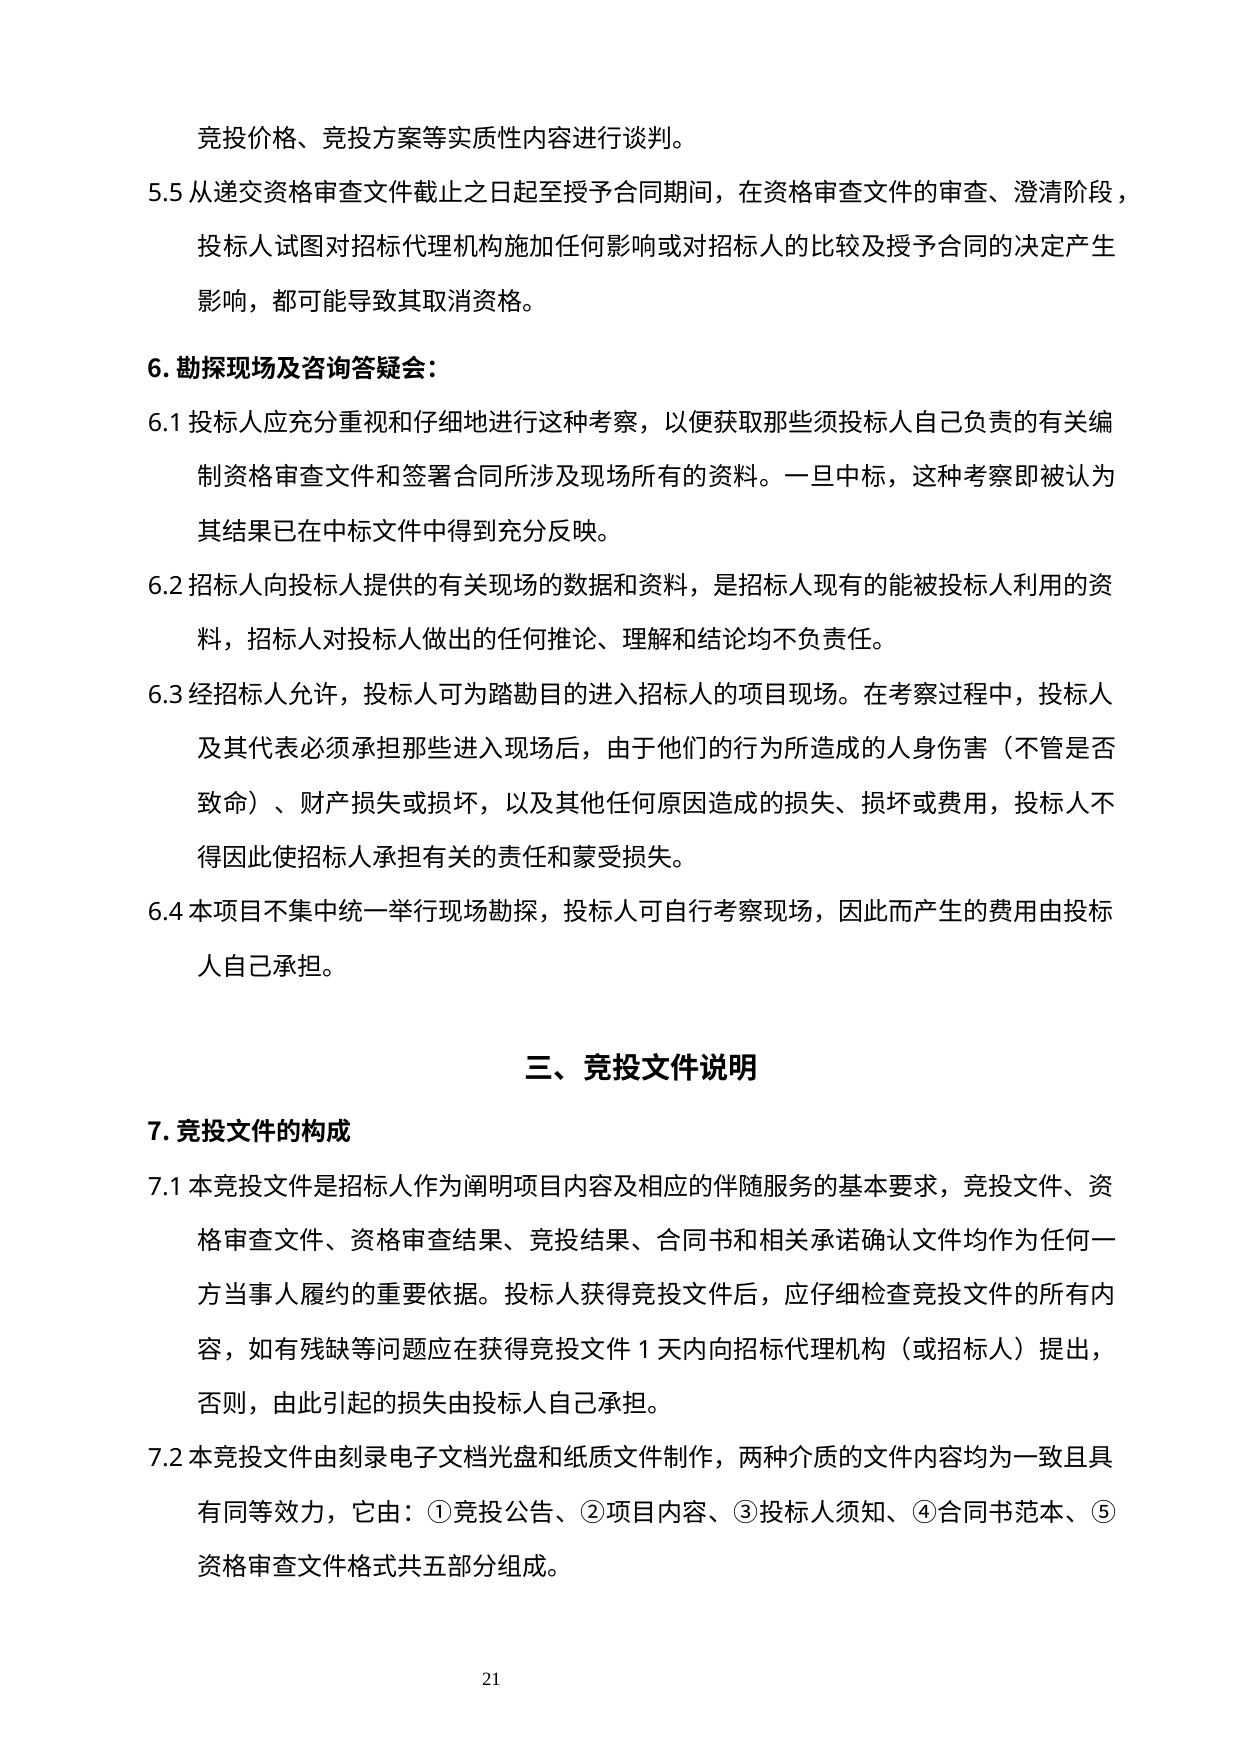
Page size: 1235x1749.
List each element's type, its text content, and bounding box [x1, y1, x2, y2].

list 6.3经招标人允许，投标人可为踏勘目的进入招标人的项目现场。在考察过程中，投标人及其代表必须承担那些进入现场后，由于他们的行为所造成的人身伤害（不管是否致命）、财产损失或损坏，以及其他任何原因造成的损失、损坏或费用，投标人不得因此使招标人承担有关的责任和蒙受损失。 [148, 674, 1116, 874]
list 6.1投标人应充分重视和仔细地进行这种考察，以便获取那些须投标人自己负责的有关编制资格审查文件和签署合同所涉及现场所有的资料。一旦中标，这种考察即被认为其结果已在中标文件中得到充分反映。 [148, 402, 1116, 547]
list 6.2招标人向投标人提供的有关现场的数据和资料，是招标人现有的能被投标人利用的资料，招标人对投标人做出的任何推论、理解和结论均不负责任。 [148, 566, 1116, 656]
list 7.1本竞投文件是招标人作为阐明项目内容及相应的伴随服务的基本要求，竞投文件、资格审查文件、资格审查结果、竞投结果、合同书和相关承诺确认文件均作为任何一方当事人履约的重要依据。投标人获得竞投文件后，应仔细检查竞投文件的所有内容，如有残缺等问题应在获得竞投文件1天内向招标代理机构（或招标人）提出，否则，由此引起的损失由投标人自己承担。 [148, 1166, 1116, 1420]
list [148, 118, 1116, 154]
list 勘探现场及咨询答疑会： [148, 348, 1116, 384]
text 三、竞投文件说明 [148, 1045, 1135, 1087]
list 7.2本竞投文件由刻录电子文档光盘和纸质文件制作，两种介质的文件内容均为一致且具有同等效力，它由：①竞投公告、②项目内容、③投标人须知、④合同书范本、⑤资格审查文件格式共五部分组成。 [148, 1438, 1116, 1583]
list 6.4本项目不集中统一举行现场勘探，投标人可自行考察现场，因此而产生的费用由投标人自己承担。 [148, 892, 1116, 982]
list 5.5从递交资格审查文件截止之日起至授予合同期间，在资格审查文件的审查、澄清阶段，投标人试图对招标代理机构施加任何影响或对招标人的比较及授予合同的决定产生影响，都可能导致其取消资格。 [148, 172, 1116, 317]
list 竞投文件的构成 [148, 1112, 1116, 1148]
